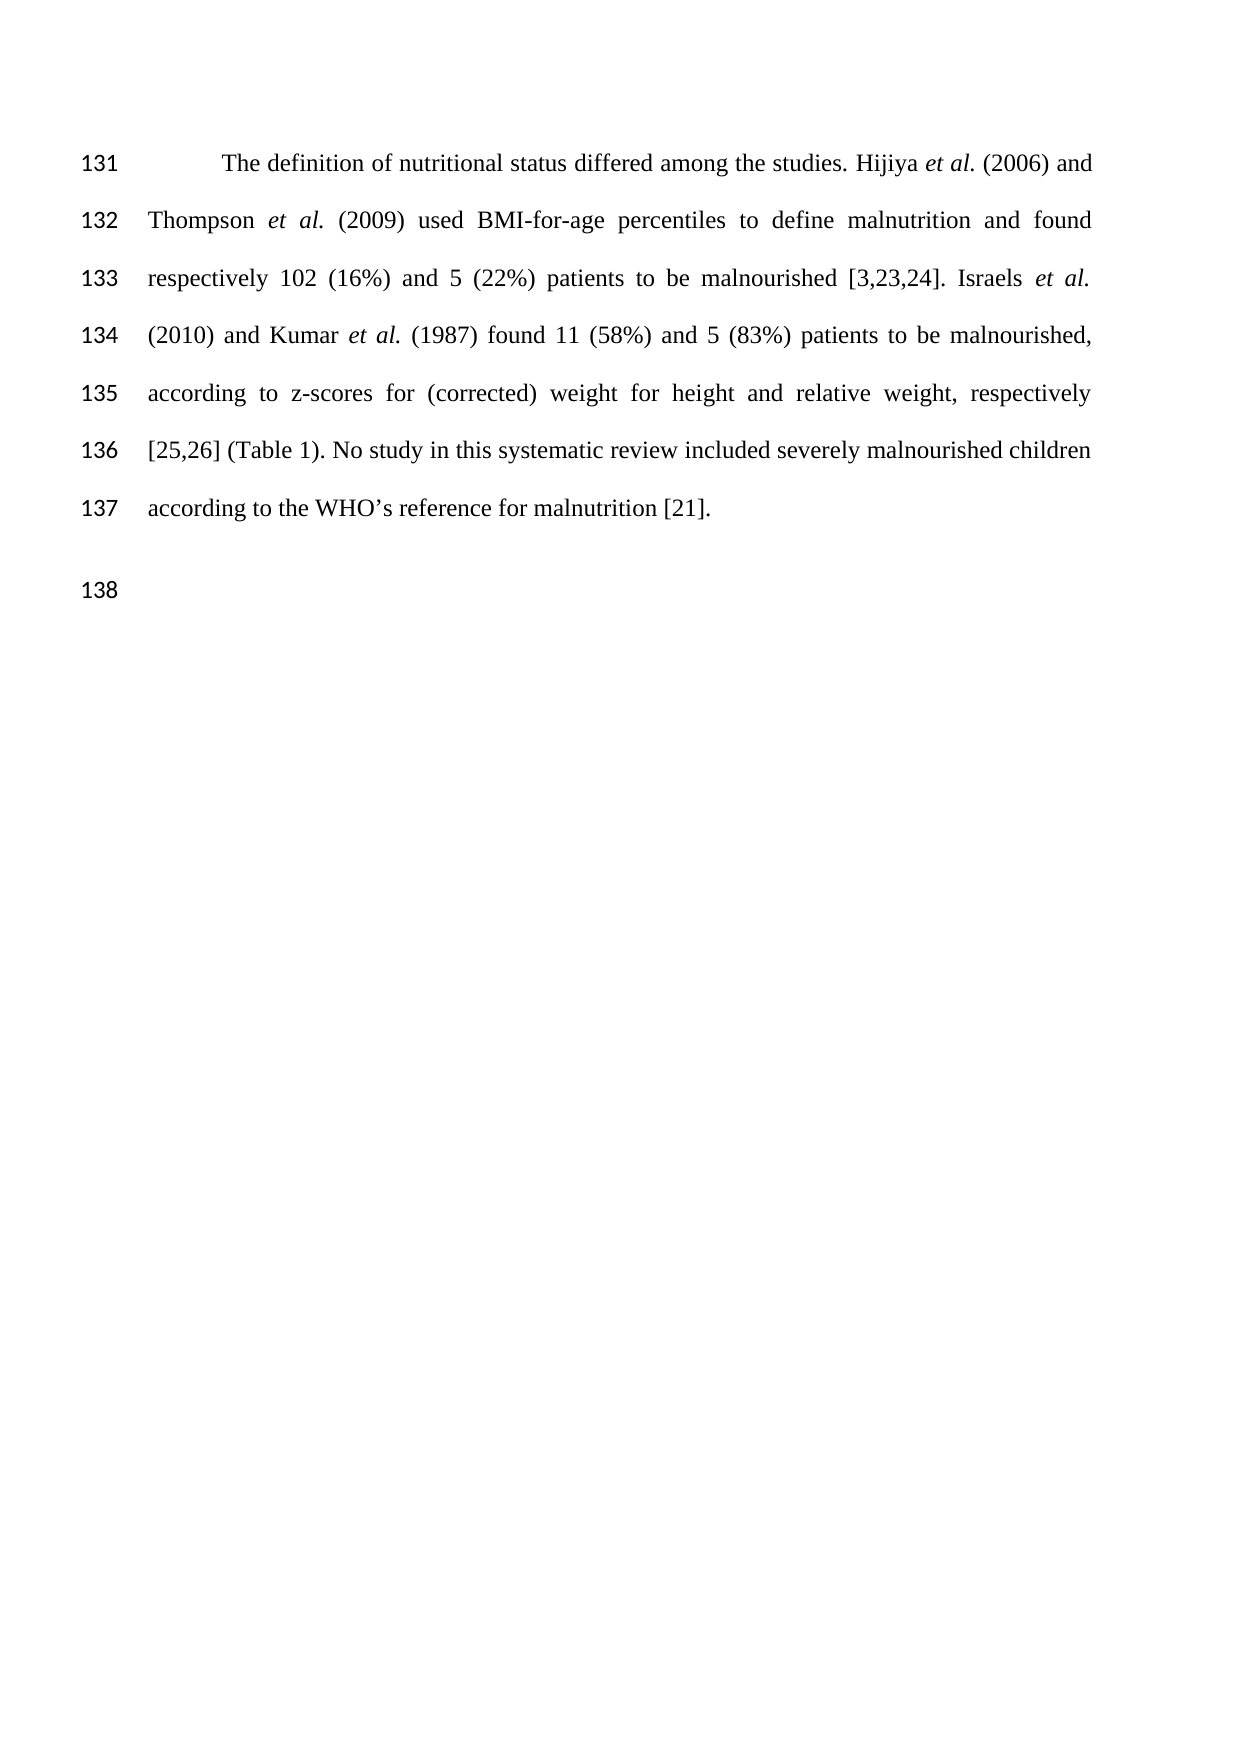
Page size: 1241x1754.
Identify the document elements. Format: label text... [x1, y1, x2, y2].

text The definition of nutritional status differed among the studies. Hijiya et al. (2006) and Thompson et al. (2009) used BMI-for-age percentiles to define malnutrition and found respectively 102 (16%) and 5 (22%) patients to be malnourished [3,23,24]. Israels et al. (2010) and Kumar et al. (1987) found 11 (58%) and 5 (83%) patients to be malnourished, according to z-scores for (corrected) weight for height and relative weight, respectively [25,26] (Table 1). No study in this systematic review included severely malnourished children according to the WHO’s reference for malnutrition [21]. [148, 148, 1092, 521]
